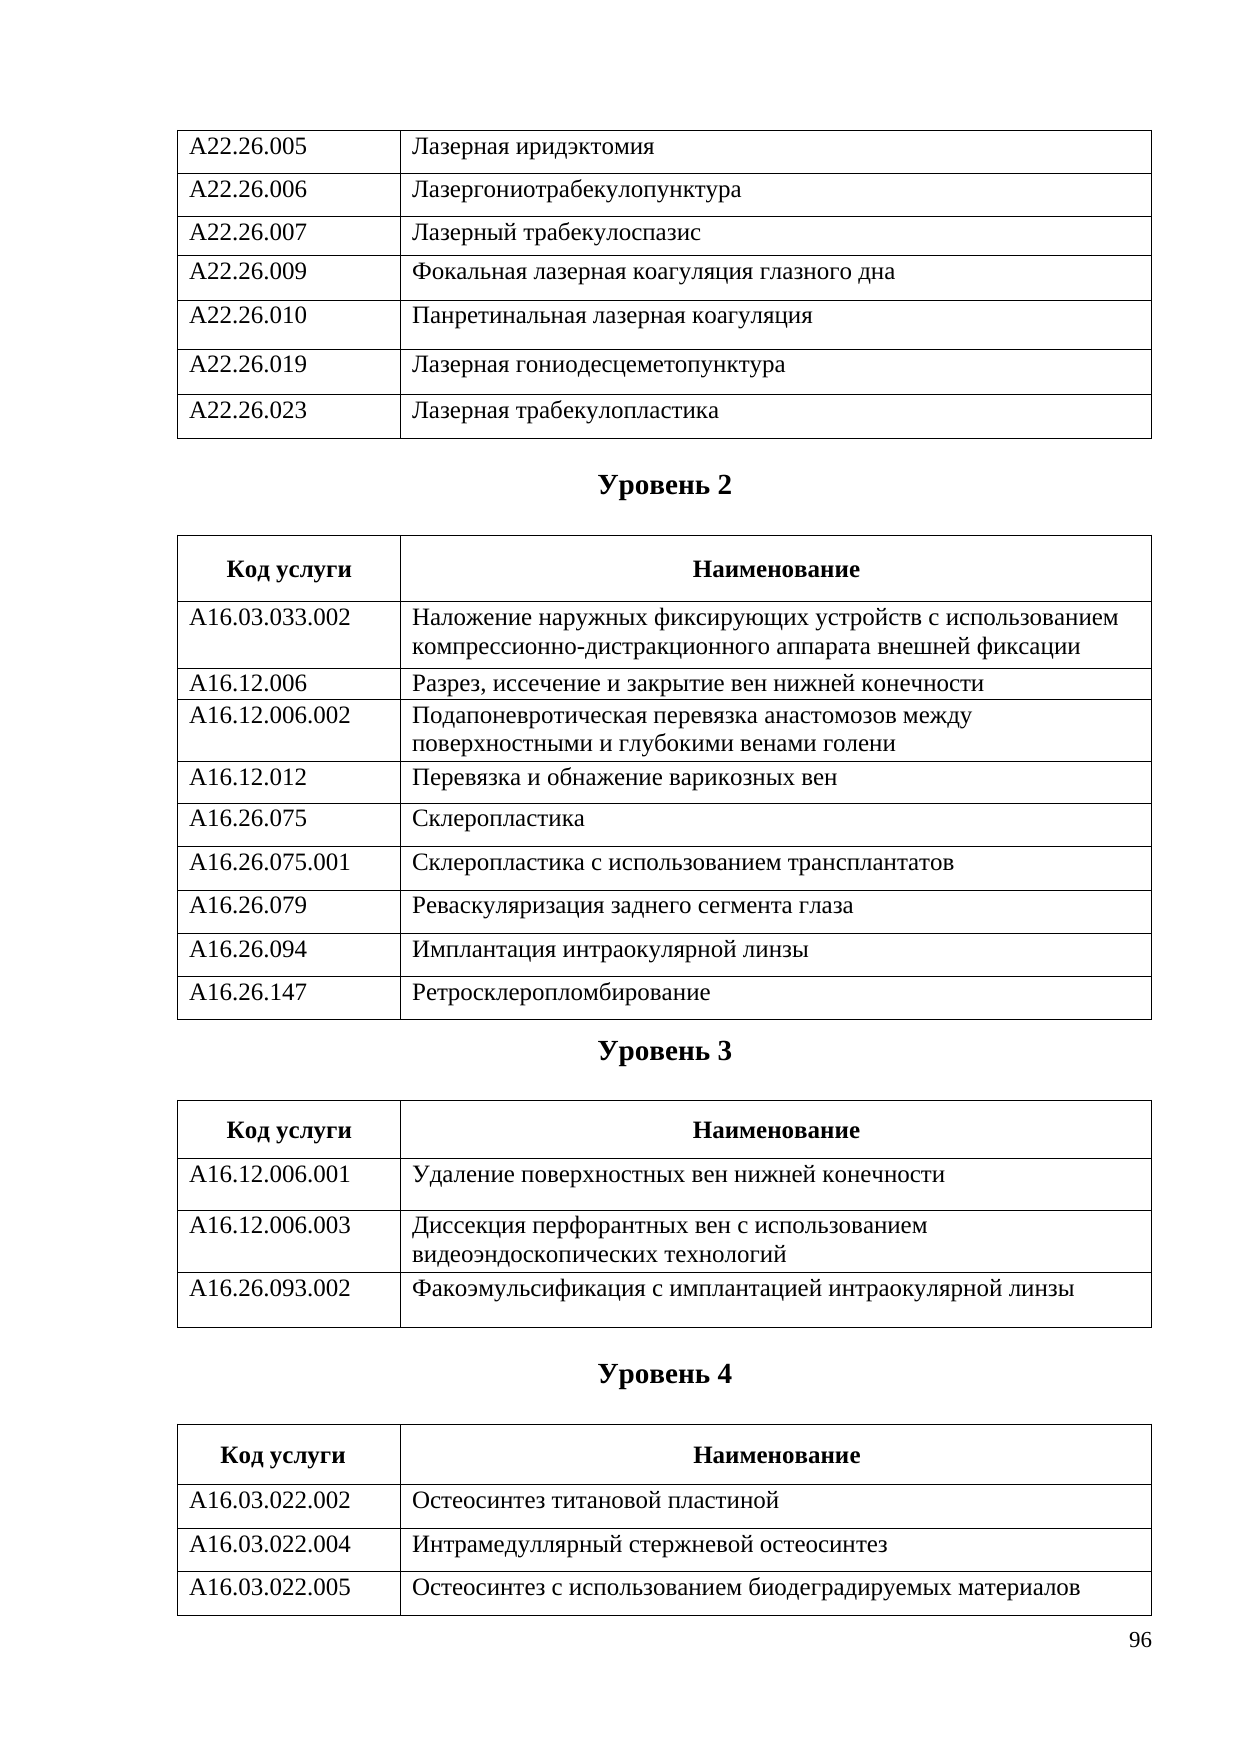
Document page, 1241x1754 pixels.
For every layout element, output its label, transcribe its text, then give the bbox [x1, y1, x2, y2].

table_cell A16.12.006.001 [178, 1159, 400, 1209]
table_cell A16.26.075 [178, 804, 400, 846]
table_cell Лазерный трабекулоспазис [401, 217, 1151, 255]
table_cell A16.03.033.002 [178, 602, 400, 667]
table_cell Лазерная трабекулопластика [401, 395, 1151, 438]
table_cell A16.03.022.002 [178, 1485, 400, 1528]
text Уровень 4 [177, 1356, 1152, 1390]
table_header Наименование [401, 536, 1151, 601]
table_cell Факоэмульсификация с имплантацией интраокулярной линзы [401, 1273, 1151, 1327]
table_cell Реваскуляризация заднего сегмента глаза [401, 891, 1151, 933]
table_cell A22.26.005 [178, 131, 400, 173]
table_cell Склеропластика [401, 804, 1151, 846]
table_cell A16.12.006.002 [178, 700, 400, 761]
table_cell A16.03.022.005 [178, 1572, 400, 1615]
table_cell Ретросклеропломбирование [401, 977, 1151, 1019]
text Уровень 3 [177, 1033, 1152, 1066]
table_cell Перевязка и обнажение варикозных вен [401, 762, 1151, 802]
table_cell A22.26.007 [178, 217, 400, 255]
table_cell A16.26.093.002 [178, 1273, 400, 1327]
table_cell A22.26.010 [178, 301, 400, 348]
table_cell Лазергониотрабекулопунктура [401, 174, 1151, 216]
table_cell Лазерная иридэктомия [401, 131, 1151, 173]
table_header Код услуги [178, 1425, 400, 1484]
table_cell Лазерная гониодесцеметопунктура [401, 350, 1151, 394]
text Уровень 2 [177, 467, 1152, 501]
table_cell A22.26.023 [178, 395, 400, 438]
table_cell A16.12.006 [178, 669, 400, 699]
table_cell A16.26.147 [178, 977, 400, 1019]
table_cell Фокальная лазерная коагуляция глазного дна [401, 256, 1151, 299]
table_cell A16.12.006.003 [178, 1211, 400, 1272]
table_cell A16.26.075.001 [178, 847, 400, 889]
table_cell Наложение наружных фиксирующих устройств с использованием компрессионно-дистракционного аппарата внешней фиксации [401, 602, 1151, 667]
table_cell Остеосинтез с использованием биодеградируемых материалов [401, 1572, 1151, 1615]
table_cell Склеропластика с использованием трансплантатов [401, 847, 1151, 889]
table_header Код услуги [178, 536, 400, 601]
table_header Наименование [401, 1101, 1151, 1158]
table_cell A22.26.019 [178, 350, 400, 394]
table_cell Панретинальная лазерная коагуляция [401, 301, 1151, 348]
table_header Код услуги [178, 1101, 400, 1158]
table_cell A16.12.012 [178, 762, 400, 802]
table_cell A16.26.079 [178, 891, 400, 933]
table_cell Интрамедуллярный стержневой остеосинтез [401, 1529, 1151, 1571]
table_cell A16.26.094 [178, 934, 400, 976]
table_cell Подапоневротическая перевязка анастомозов между поверхностными и глубокими венами голени [401, 700, 1151, 761]
table_cell A16.03.022.004 [178, 1529, 400, 1571]
table_header Наименование [401, 1425, 1151, 1484]
table_cell Удаление поверхностных вен нижней конечности [401, 1159, 1151, 1209]
table_cell Диссекция перфорантных вен с использованием видеоэндоскопических технологий [401, 1211, 1151, 1272]
table_cell Остеосинтез титановой пластиной [401, 1485, 1151, 1528]
table_cell Имплантация интраокулярной линзы [401, 934, 1151, 976]
table_cell A22.26.009 [178, 256, 400, 299]
table_cell A22.26.006 [178, 174, 400, 216]
table_cell Разрез, иссечение и закрытие вен нижней конечности [401, 669, 1151, 699]
